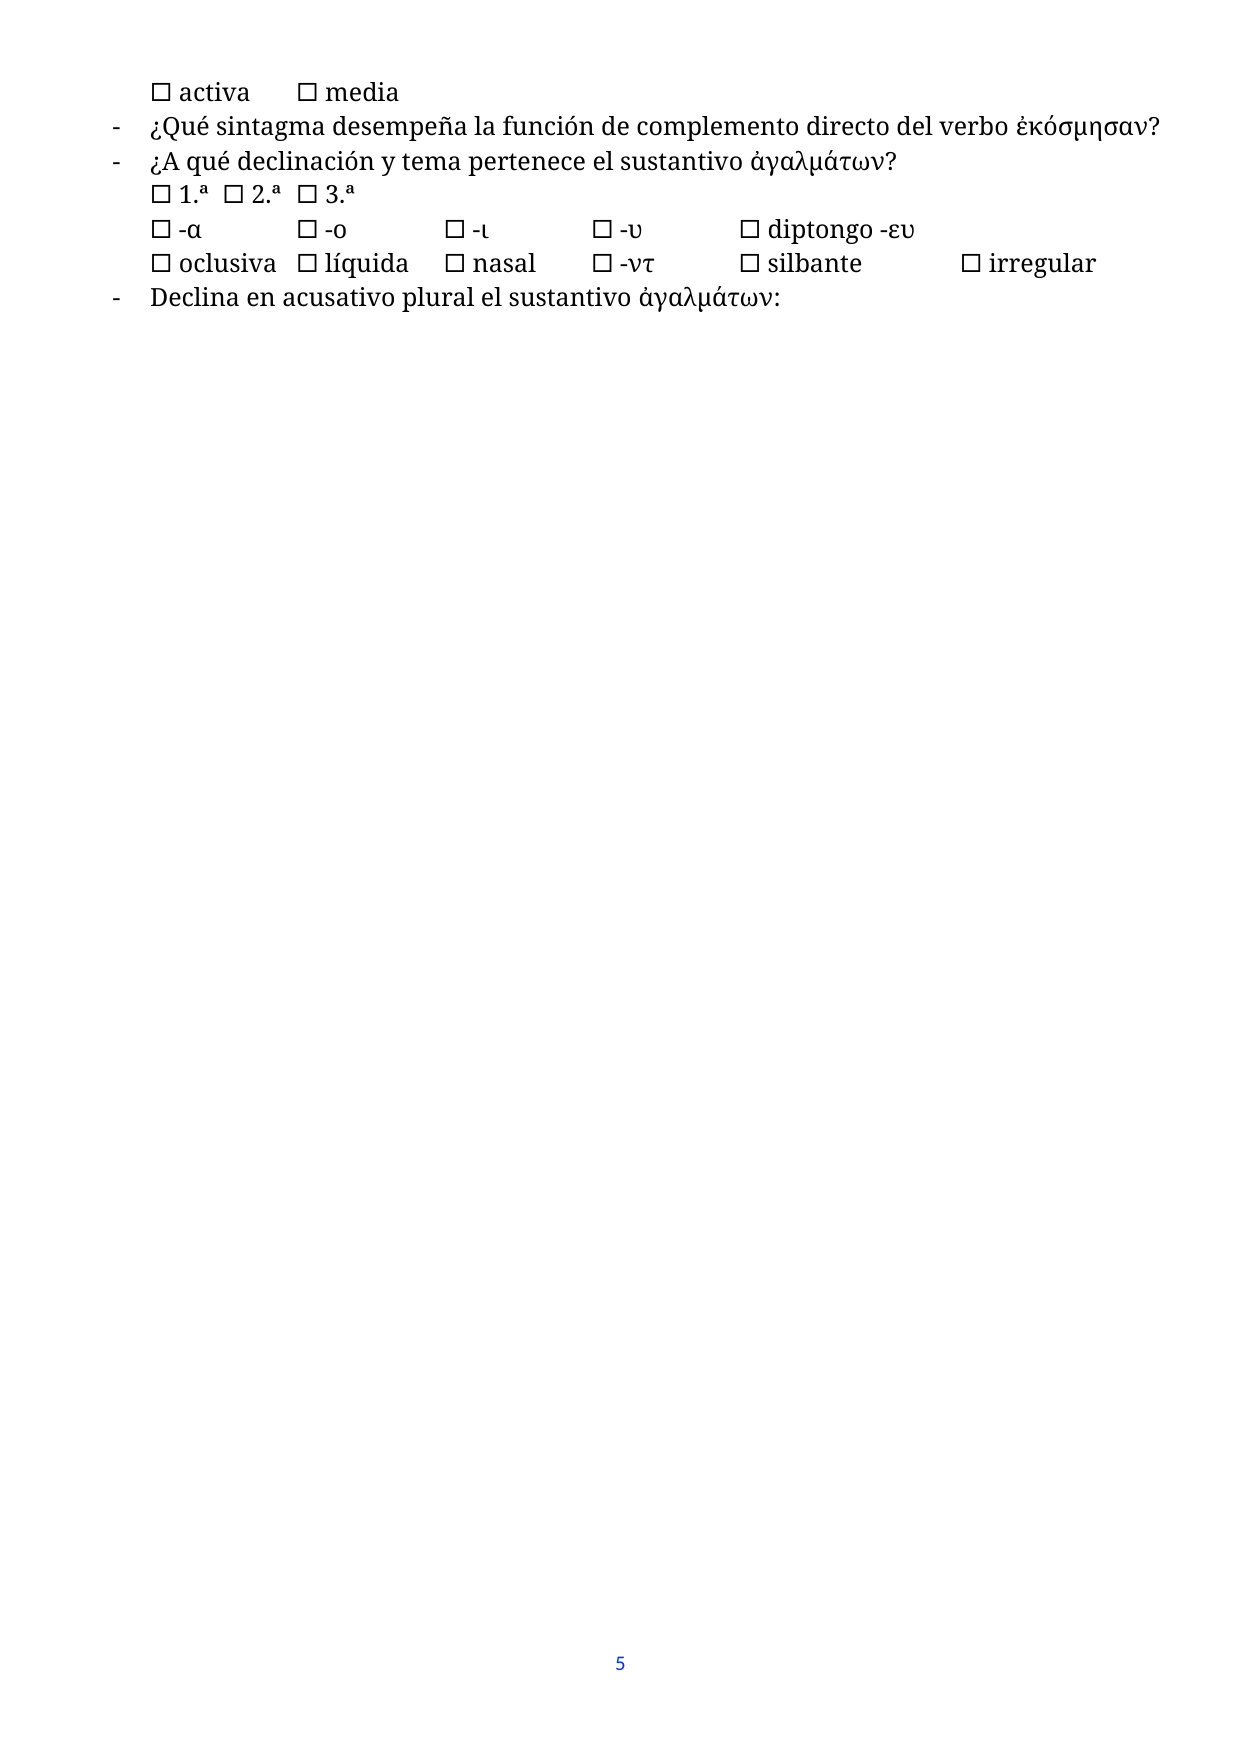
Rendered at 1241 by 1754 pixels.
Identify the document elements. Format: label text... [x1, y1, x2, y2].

list activa media [150, 75, 1165, 109]
list ¿Qué sintagma desempeña la función de complemento directo del verbo ἐκόσμησαν? [112, 109, 1165, 143]
list Declina en acusativo plural el sustantivo ἀγαλμάτων: [112, 279, 1165, 313]
list -α -ο -ι -υ diptongo -ευ [150, 211, 1165, 245]
list 1.ª 2.ª 3.ª [150, 177, 1165, 211]
list oclusiva líquida nasal -ντ silbante irregular [150, 245, 1165, 279]
list ¿A qué declinación y tema pertenece el sustantivo ἀγαλμάτων? [112, 143, 1165, 177]
